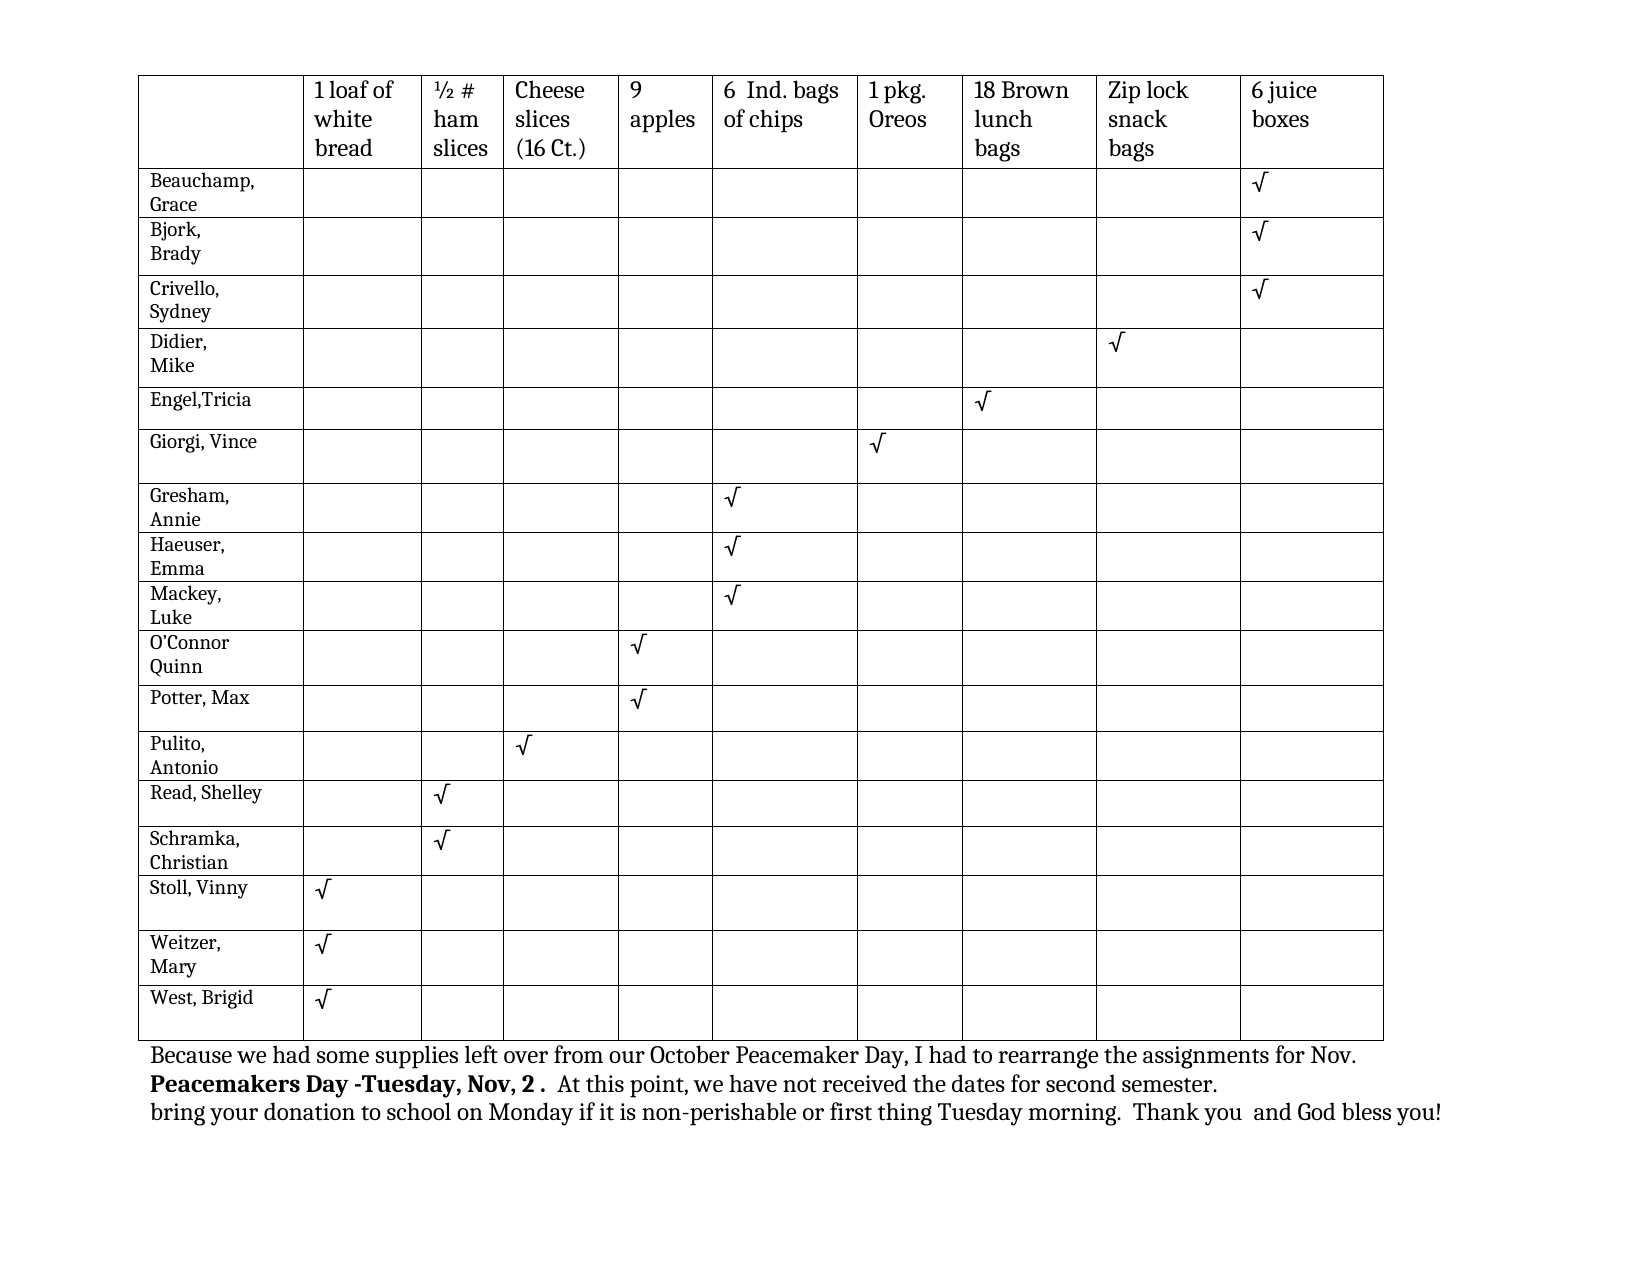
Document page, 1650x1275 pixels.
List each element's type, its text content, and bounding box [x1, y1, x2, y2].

table_cell [422, 931, 503, 985]
table_cell [619, 582, 712, 630]
table_cell [963, 827, 1096, 874]
table_cell [504, 430, 618, 483]
table_cell [713, 876, 857, 929]
table_cell [504, 388, 618, 429]
table_cell [1097, 732, 1240, 780]
table_cell [504, 276, 618, 328]
table_cell [1097, 827, 1240, 874]
table_cell [713, 827, 857, 874]
table_cell [504, 582, 618, 630]
table_cell [963, 931, 1096, 985]
table_cell √ [713, 582, 857, 630]
table_cell [858, 582, 962, 630]
table_cell [304, 827, 421, 874]
table_cell Potter, Max [139, 686, 303, 731]
table_cell [1241, 732, 1383, 780]
table_cell [1097, 781, 1240, 826]
table_cell [304, 430, 421, 483]
table_cell [422, 276, 503, 328]
table_cell [504, 631, 618, 685]
table_cell √ [1241, 169, 1383, 217]
table_cell √ [1241, 276, 1383, 328]
table_cell [304, 169, 421, 217]
table_cell √ [422, 781, 503, 826]
table_header ½ # ham slices [422, 76, 503, 168]
table_cell [1097, 686, 1240, 731]
table_cell [619, 329, 712, 387]
table_cell [422, 329, 503, 387]
table_cell [1241, 484, 1383, 532]
table_cell [1097, 218, 1240, 275]
table_cell √ [963, 388, 1096, 429]
table_cell [619, 276, 712, 328]
table_cell [619, 931, 712, 985]
table_cell [619, 533, 712, 581]
table_cell [713, 686, 857, 731]
table_cell [422, 876, 503, 929]
table_cell [619, 218, 712, 275]
table_cell [713, 276, 857, 328]
table_cell [1241, 827, 1383, 874]
table_header 6 Ind. bags of chips [713, 76, 857, 168]
table_cell [1241, 986, 1383, 1040]
table_header 1 loaf of white bread [304, 76, 421, 168]
table_cell [422, 582, 503, 630]
table_cell [504, 781, 618, 826]
table_cell [963, 484, 1096, 532]
table_cell [504, 827, 618, 874]
table_cell [504, 329, 618, 387]
table_cell [619, 781, 712, 826]
table_cell [963, 876, 1096, 929]
table_header [139, 76, 303, 168]
table_cell [713, 329, 857, 387]
table_cell [1241, 430, 1383, 483]
table_cell [1241, 781, 1383, 826]
table_cell [858, 276, 962, 328]
table_cell [858, 329, 962, 387]
table_header 18 Brown lunch bags [963, 76, 1096, 168]
table_cell [1097, 582, 1240, 630]
table_cell [963, 430, 1096, 483]
table_cell [304, 276, 421, 328]
table_cell [422, 732, 503, 780]
table_cell [304, 631, 421, 685]
table_cell [619, 169, 712, 217]
table_cell [713, 169, 857, 217]
table_cell [1241, 876, 1383, 929]
table_header 1 pkg. Oreos [858, 76, 962, 168]
table_header 6 juice boxes [1241, 76, 1383, 168]
table_cell Engel,Tricia [139, 388, 303, 429]
table_cell [963, 329, 1096, 387]
table_cell [713, 781, 857, 826]
table_cell [963, 732, 1096, 780]
table_cell √ [422, 827, 503, 874]
table_cell [304, 781, 421, 826]
table_cell [963, 276, 1096, 328]
table_cell [858, 781, 962, 826]
table_cell [1241, 631, 1383, 685]
table_cell [304, 218, 421, 275]
table_cell [422, 986, 503, 1040]
table_cell Beauchamp, Grace [139, 169, 303, 217]
table_cell Haeuser, Emma [139, 533, 303, 581]
text Because we had some supplies left over from our October Peacemaker Day, I had to rearrange the assignments for Nov. [150, 1041, 1500, 1069]
table_cell [504, 484, 618, 532]
table_cell [858, 169, 962, 217]
table_cell [858, 827, 962, 874]
table_cell [422, 169, 503, 217]
table_cell [304, 732, 421, 780]
table_cell [619, 986, 712, 1040]
table_cell Didier, Mike [139, 329, 303, 387]
table_header Zip lock snack bags [1097, 76, 1240, 168]
table_cell O’Connor Quinn [139, 631, 303, 685]
table_cell [858, 484, 962, 532]
table_cell √ [619, 631, 712, 685]
table_cell [713, 430, 857, 483]
table_cell [304, 582, 421, 630]
table_cell [619, 732, 712, 780]
table_cell [858, 631, 962, 685]
text bring your donation to school on Monday if it is non-perishable or first thing Tuesday morning. Thank you and God bless you! [150, 1098, 1500, 1127]
table_cell [1097, 876, 1240, 929]
table_cell √ [304, 931, 421, 985]
table_cell [858, 732, 962, 780]
table_cell √ [504, 732, 618, 780]
table_cell [619, 876, 712, 929]
table_cell Weitzer, Mary [139, 931, 303, 985]
table_cell [858, 876, 962, 929]
table_cell [304, 329, 421, 387]
table_cell [422, 218, 503, 275]
table_cell √ [713, 484, 857, 532]
table_cell [422, 686, 503, 731]
table_cell Stoll, Vinny [139, 876, 303, 929]
table_cell [304, 533, 421, 581]
table_cell √ [1097, 329, 1240, 387]
table_cell [963, 986, 1096, 1040]
table_cell [1241, 533, 1383, 581]
table_cell √ [619, 686, 712, 731]
table_cell [504, 876, 618, 929]
table_cell [422, 388, 503, 429]
table_cell [1097, 430, 1240, 483]
table_cell [1241, 931, 1383, 985]
table_cell [858, 388, 962, 429]
table_cell [422, 484, 503, 532]
table_cell [1097, 631, 1240, 685]
table_cell [422, 430, 503, 483]
table_cell [858, 986, 962, 1040]
table_cell [422, 631, 503, 685]
table_cell Pulito, Antonio [139, 732, 303, 780]
table_cell [1097, 169, 1240, 217]
table_cell [1097, 986, 1240, 1040]
table_cell √ [713, 533, 857, 581]
table_cell [504, 686, 618, 731]
table_cell [963, 631, 1096, 685]
table_cell [619, 484, 712, 532]
table_cell Bjork, Brady [139, 218, 303, 275]
table_cell [713, 388, 857, 429]
table_cell [1097, 484, 1240, 532]
table_cell √ [304, 986, 421, 1040]
table_cell √ [858, 430, 962, 483]
table_cell [619, 388, 712, 429]
table_cell [1097, 533, 1240, 581]
table_cell [713, 631, 857, 685]
table_cell [858, 686, 962, 731]
table_cell [304, 686, 421, 731]
table_cell [713, 986, 857, 1040]
table_cell [963, 582, 1096, 630]
table_cell [1241, 686, 1383, 731]
table_cell [858, 931, 962, 985]
table_cell [963, 781, 1096, 826]
table_cell [422, 533, 503, 581]
table_cell [1241, 582, 1383, 630]
table_header Cheese slices (16 Ct.) [504, 76, 618, 168]
table_cell [304, 388, 421, 429]
table_cell Read, Shelley [139, 781, 303, 826]
table_cell Schramka, Christian [139, 827, 303, 874]
table_cell West, Brigid [139, 986, 303, 1040]
table_cell [619, 430, 712, 483]
table_cell [713, 732, 857, 780]
table_cell √ [304, 876, 421, 929]
table_cell [713, 218, 857, 275]
table_cell √ [1241, 218, 1383, 275]
table_header 9 apples [619, 76, 712, 168]
table_cell [963, 686, 1096, 731]
table_cell [619, 827, 712, 874]
table_cell [963, 169, 1096, 217]
table_cell [1097, 931, 1240, 985]
table_cell [963, 218, 1096, 275]
table_cell [304, 484, 421, 532]
table_cell Giorgi, Vince [139, 430, 303, 483]
table_cell [1241, 388, 1383, 429]
table_cell [1097, 388, 1240, 429]
table_cell Crivello, Sydney [139, 276, 303, 328]
table_cell [504, 169, 618, 217]
table_cell Gresham, Annie [139, 484, 303, 532]
table_cell [504, 931, 618, 985]
table_cell [504, 533, 618, 581]
table_cell [858, 218, 962, 275]
text Peacemakers Day -Tuesday, Nov, 2 . At this point, we have not received the dates for second semester. [150, 1069, 1500, 1098]
table_cell Mackey, Luke [139, 582, 303, 630]
table_cell [504, 986, 618, 1040]
table_cell [1241, 329, 1383, 387]
table_cell [858, 533, 962, 581]
table_cell [504, 218, 618, 275]
table_cell [963, 533, 1096, 581]
table_cell [713, 931, 857, 985]
table_cell [1097, 276, 1240, 328]
